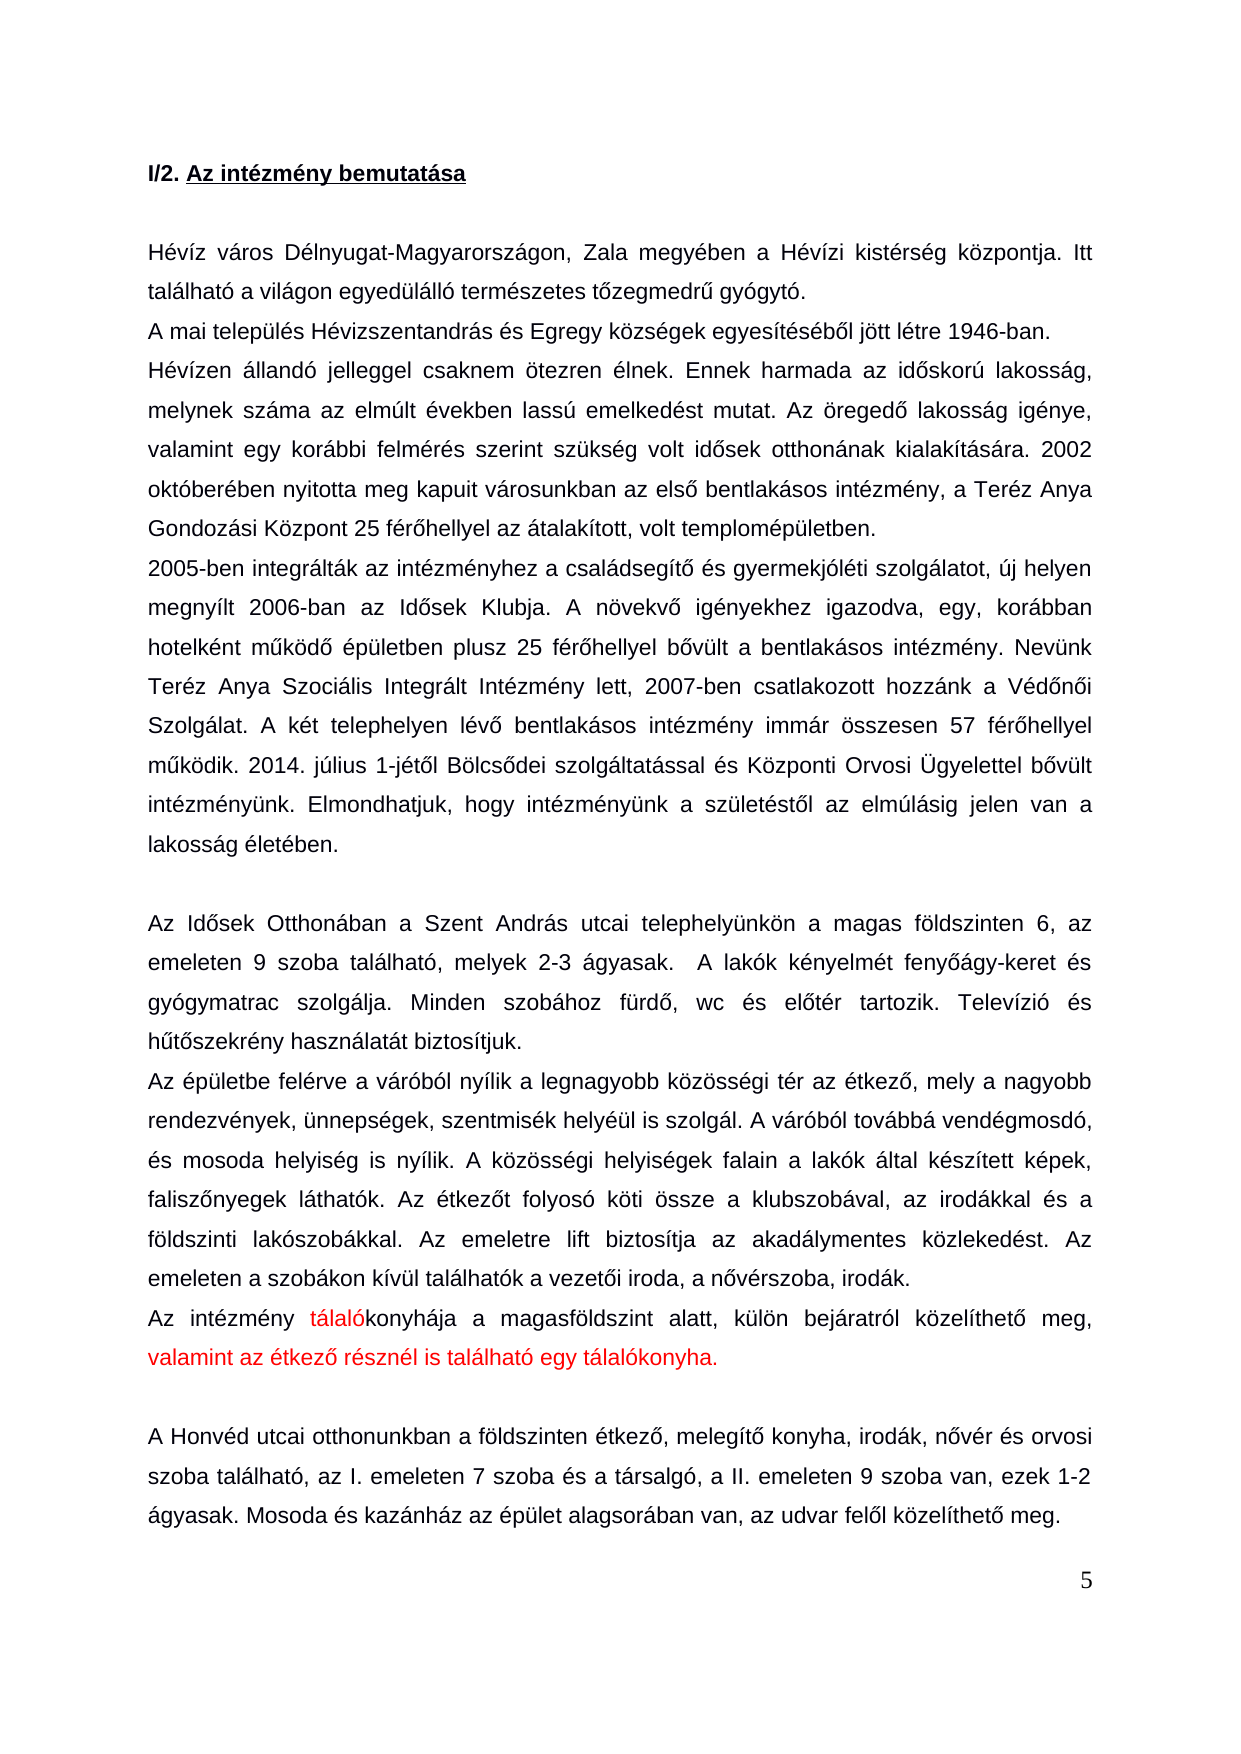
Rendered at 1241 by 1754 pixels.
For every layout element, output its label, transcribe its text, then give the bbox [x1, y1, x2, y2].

text Hévíz város Délnyugat-Magyarországon, Zala megyében a Hévízi kistérség központja. Itt található a világon egyedülálló természetes tőzegmedrű gyógytó. [148, 239, 1093, 304]
text I/2. Az intézmény bemutatása [148, 160, 1093, 186]
text Az épületbe felérve a váróból nyílik a legnagyobb közösségi tér az étkező, mely a nagyobb rendezvények, ünnepségek, szentmisék helyéül is szolgál. A váróból továbbá vendégmosdó, és mosoda helyiség is nyílik. A közösségi helyiségek falain a lakók által készített képek, faliszőnyegek láthatók. Az étkezőt folyosó köti össze a klubszobával, az irodákkal és a földszinti lakószobákkal. Az emeletre lift biztosítja az akadálymentes közlekedést. Az emeleten a szobákon kívül találhatók a vezetői iroda, a nővérszoba, irodák. [148, 1068, 1093, 1292]
text Hévízen állandó jelleggel csaknem ötezren élnek. Ennek harmada az időskorú lakosság, melynek száma az elmúlt években lassú emelkedést mutat. Az öregedő lakosság igénye, valamint egy korábbi felmérés szerint szükség volt idősek otthonának kialakítására. 2002 októberében nyitotta meg kapuit városunkban az első bentlakásos intézmény, a Teréz Anya Gondozási Központ 25 férőhellyel az átalakított, volt templomépületben. [148, 357, 1093, 541]
text Az intézmény tálalókonyhája a magasföldszint alatt, külön bejáratról közelíthető meg, valamint az étkező résznél is található egy tálalókonyha. [148, 1305, 1093, 1371]
text A mai település Hévizszentandrás és Egregy községek egyesítéséből jött létre 1946-ban. [148, 318, 1093, 344]
text Az Idősek Otthonában a Szent András utcai telephelyünkön a magas földszinten 6, az emeleten 9 szoba található, melyek 2-3 ágyasak. A lakók kényelmét fenyőágy-keret és gyógymatrac szolgálja. Minden szobához fürdő, wc és előtér tartozik. Televízió és hűtőszekrény használatát biztosítjuk. [148, 910, 1093, 1055]
text A Honvéd utcai otthonunkban a földszinten étkező, melegítő konyha, irodák, nővér és orvosi szoba található, az I. emeleten 7 szoba és a társalgó, a II. emeleten 9 szoba van, ezek 1-2 ágyasak. Mosoda és kazánház az épület alagsorában van, az udvar felől közelíthető meg. [148, 1423, 1093, 1528]
text 2005-ben integrálták az intézményhez a családsegítő és gyermekjóléti szolgálatot, új helyen megnyílt 2006-ban az Idősek Klubja. A növekvő igényekhez igazodva, egy, korábban hotelként működő épületben plusz 25 férőhellyel bővült a bentlakásos intézmény. Nevünk Teréz Anya Szociális Integrált Intézmény lett, 2007-ben csatlakozott hozzánk a Védőnői Szolgálat. A két telephelyen lévő bentlakásos intézmény immár összesen 57 férőhellyel működik. 2014. július 1-jétől Bölcsődei szolgáltatással és Központi Orvosi Ügyelettel bővült intézményünk. Elmondhatjuk, hogy intézményünk a születéstől az elmúlásig jelen van a lakosság életében. [148, 554, 1093, 857]
